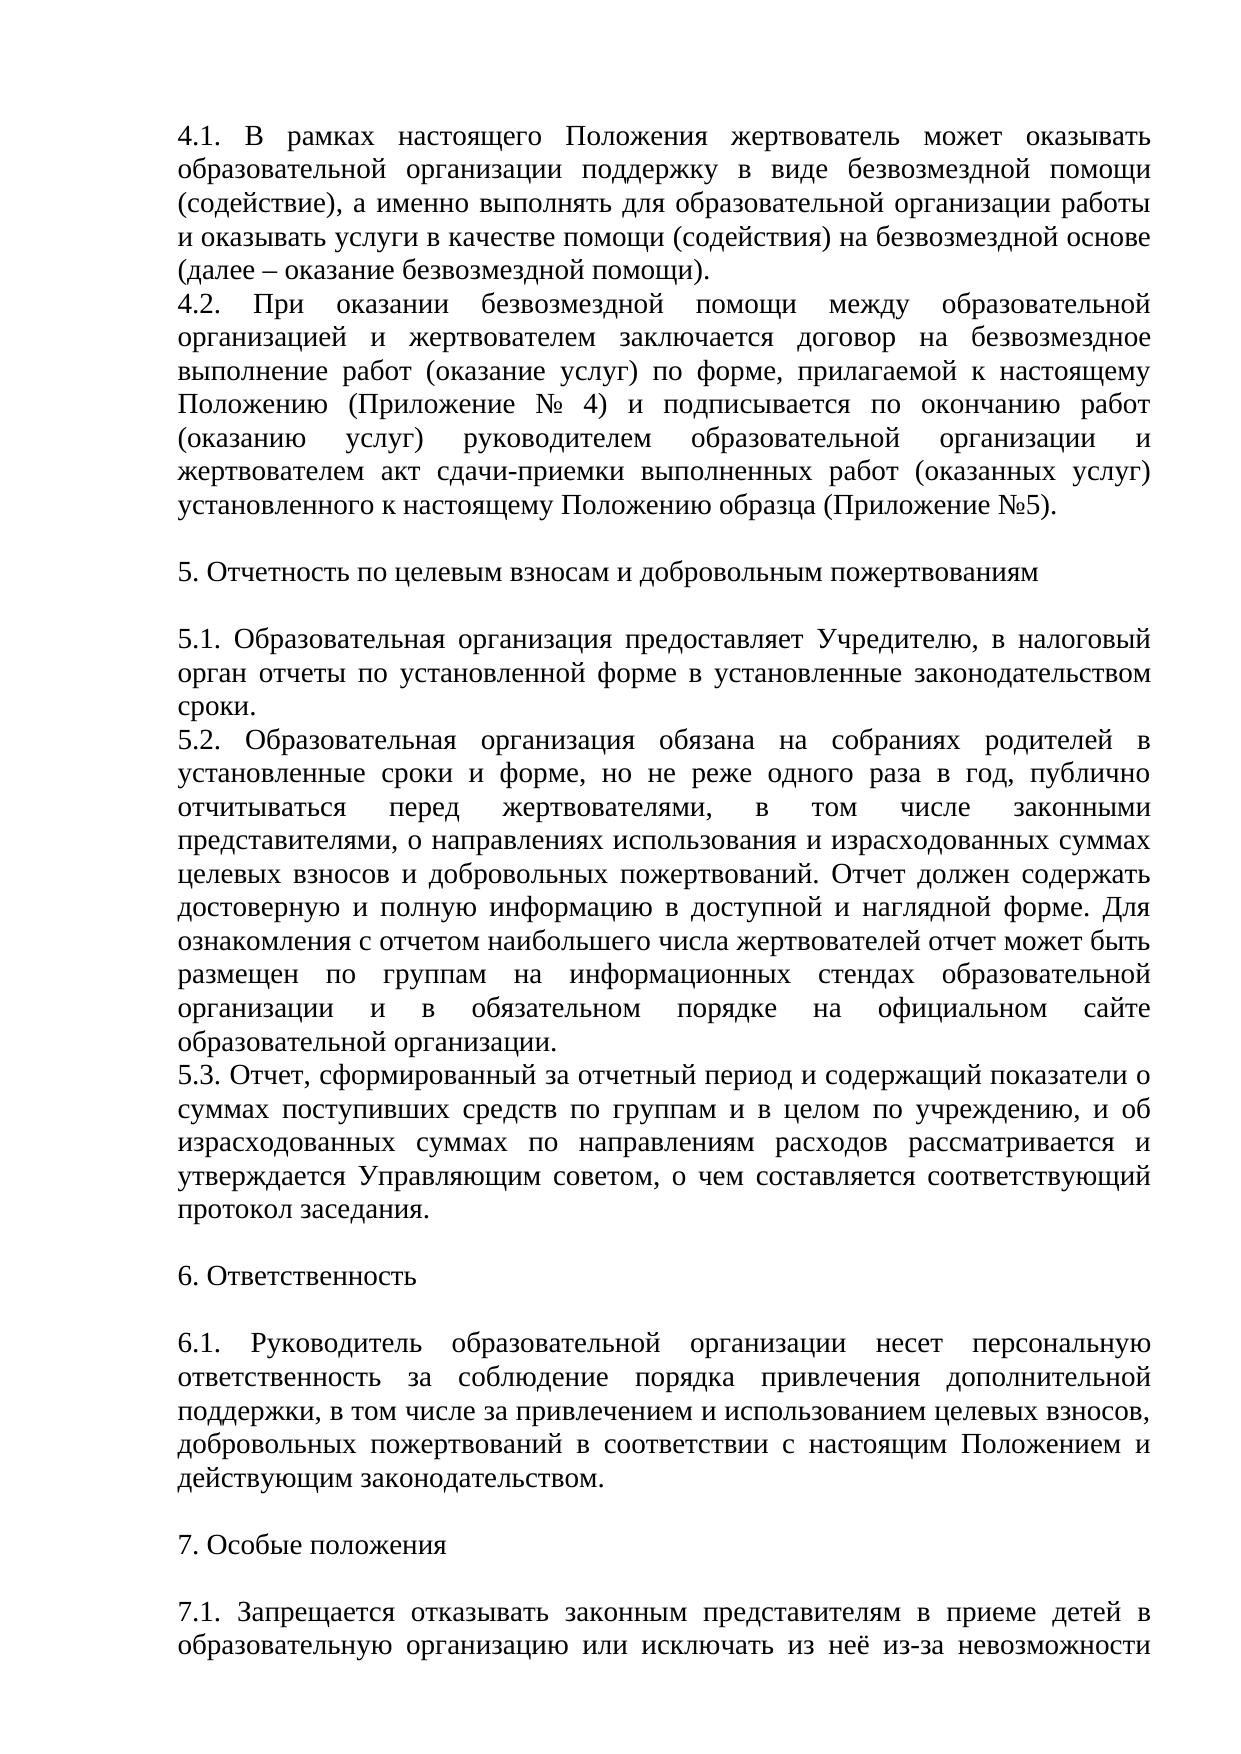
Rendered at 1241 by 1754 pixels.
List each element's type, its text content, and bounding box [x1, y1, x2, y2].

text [177, 1594, 1152, 1661]
text 4.1. В рамках настоящего Положения жертвователь может оказывать образовательной организации поддержку в виде безвозмездной помощи (содействие), а именно выполнять для образовательной организации работы и оказывать услуги в качестве помощи (содействия) на безвозмездной основе (далее – оказание безвозмездной помощи). [177, 118, 1152, 286]
text 5.1. Образовательная организация предоставляет Учредителю, в налоговый орган отчеты по установленной форме в установленные законодательством сроки. [177, 621, 1152, 722]
text 5. Отчетность по целевым взносам и добровольным пожертвованиям [177, 554, 1152, 588]
text 6.1. Руководитель образовательной организации несет персональную ответственность за соблюдение порядка привлечения дополнительной поддержки, в том числе за привлечением и использованием целевых взносов, добровольных пожертвований в соответствии с настоящим Положением и действующим законодательством. [177, 1326, 1152, 1493]
text 7. Особые положения [177, 1527, 1152, 1560]
text 4.2. При оказании безвозмездной помощи между образовательной организацией и жертвователем заключается договор на безвозмездное выполнение работ (оказание услуг) по форме, прилагаемой к настоящему Положению (Приложение № 4) и подписывается по окончанию работ (оказанию услуг) руководителем образовательной организации и жертвователем акт сдачи-приемки выполненных работ (оказанных услуг) установленного к настоящему Положению образца (Приложение №5). [177, 286, 1152, 521]
text 5.3. Отчет, сформированный за отчетный период и содержащий показатели о суммах поступивших средств по группам и в целом по учреждению, и об израсходованных суммах по направлениям расходов рассматривается и утверждается Управляющим советом, о чем составляется соответствующий протокол заседания. [177, 1057, 1152, 1225]
text 5.2. Образовательная организация обязана на собраниях родителей в установленные сроки и форме, но не реже одного раза в год, публично отчитываться перед жертвователями, в том числе законными представителями, о направлениях использования и израсходованных суммах целевых взносов и добровольных пожертвований. Отчет должен содержать достоверную и полную информацию в доступной и наглядной форме. Для ознакомления с отчетом наибольшего числа жертвователей отчет может быть размещен по группам на информационных стендах образовательной организации и в обязательном порядке на официальном сайте образовательной организации. [177, 722, 1152, 1057]
text 6. Ответственность [177, 1258, 1152, 1292]
